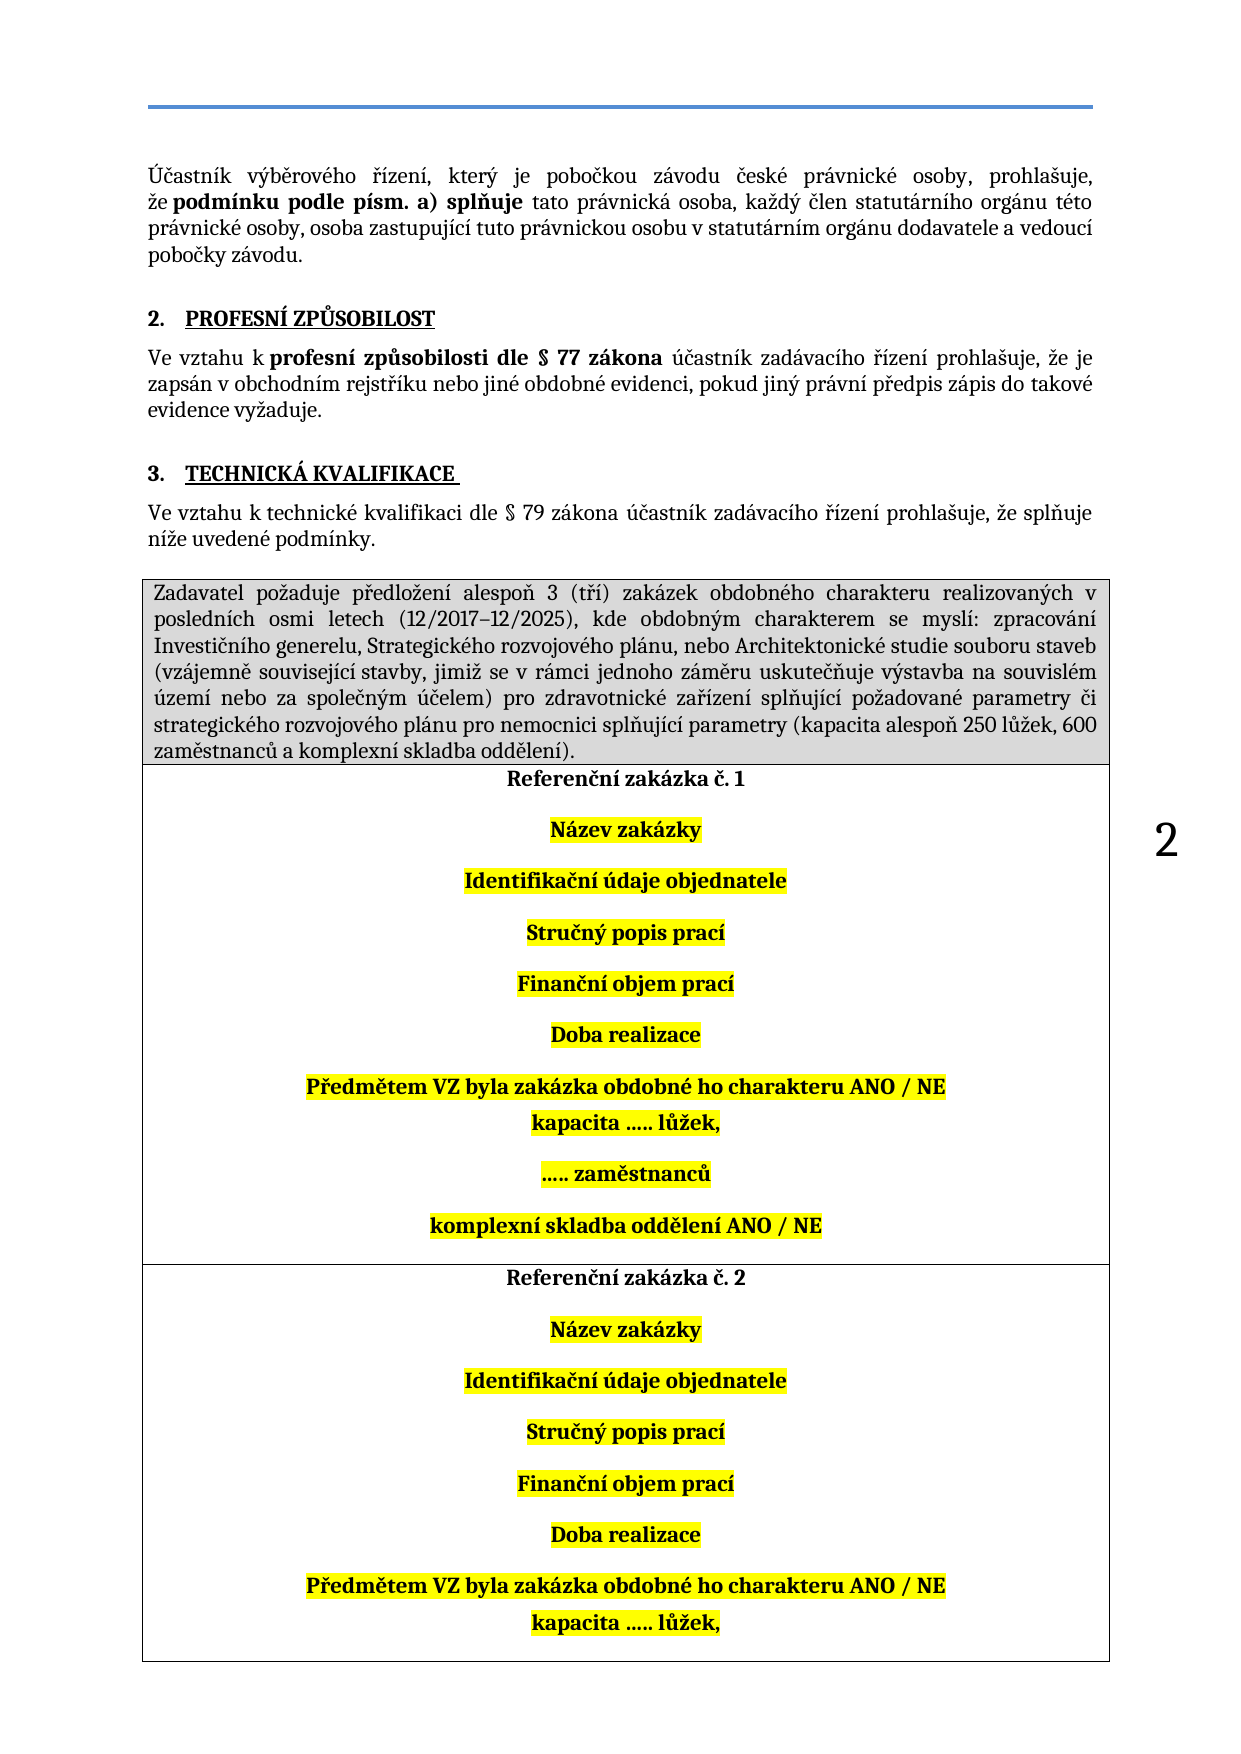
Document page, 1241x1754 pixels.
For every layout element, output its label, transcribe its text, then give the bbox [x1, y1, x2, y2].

table_header Zadavatel požaduje předložení alespoň 3 (tří) zakázek obdobného charakteru realizovaných v posledních osmi letech (12/2017–12/2025), kde obdobným charakterem se myslí: zpracování Investičního generelu, Strategického rozvojového plánu, nebo Architektonické studie souboru staveb (vzájemně související stavby, jimiž se v rámci jednoho záměru uskutečňuje výstavba na souvislém území nebo za společným účelem) pro zdravotnické zařízení splňující požadované parametry či strategického rozvojového plánu pro nemocnici splňující parametry (kapacita alespoň 250 lůžek, 600 zaměstnanců a komplexní skladba oddělení). [143, 580, 1109, 764]
text Účastník výběrového řízení, který je pobočkou závodu české právnické osoby, prohlašuje, že podmínku podle písm. a) splňuje tato právnická osoba, každý člen statutárního orgánu této právnické osoby, osoba zastupující tuto právnickou osobu v statutárním orgánu dodavatele a vedoucí pobočky závodu. [148, 162, 1093, 268]
list TECHNICKÁ KVALIFIKACE [148, 461, 1093, 487]
list PROFESNÍ ZPŮSOBILOST [148, 305, 1093, 332]
text Ve vztahu k technické kvalifikaci dle § 79 zákona účastník zadávacího řízení prohlašuje, že splňuje níže uvedené podmínky. [148, 500, 1093, 552]
table_cell Referenční zakázka č. 1 Název zakázky Identifikační údaje objednatele Stručný popis prací Finanční objem prací Doba realizace Předmětem VZ byla zakázka obdobné ho charakteru ANO / NE kapacita ….. lůžek, ….. zaměstnanců komplexní skladba oddělení ANO / NE [143, 765, 1109, 1264]
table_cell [143, 1265, 1109, 1661]
text Ve vztahu k profesní způsobilosti dle § 77 zákona účastník zadávacího řízení prohlašuje, že je zapsán v obchodním rejstříku nebo jiné obdobné evidenci, pokud jiný právní předpis zápis do takové evidence vyžaduje. [148, 344, 1093, 423]
